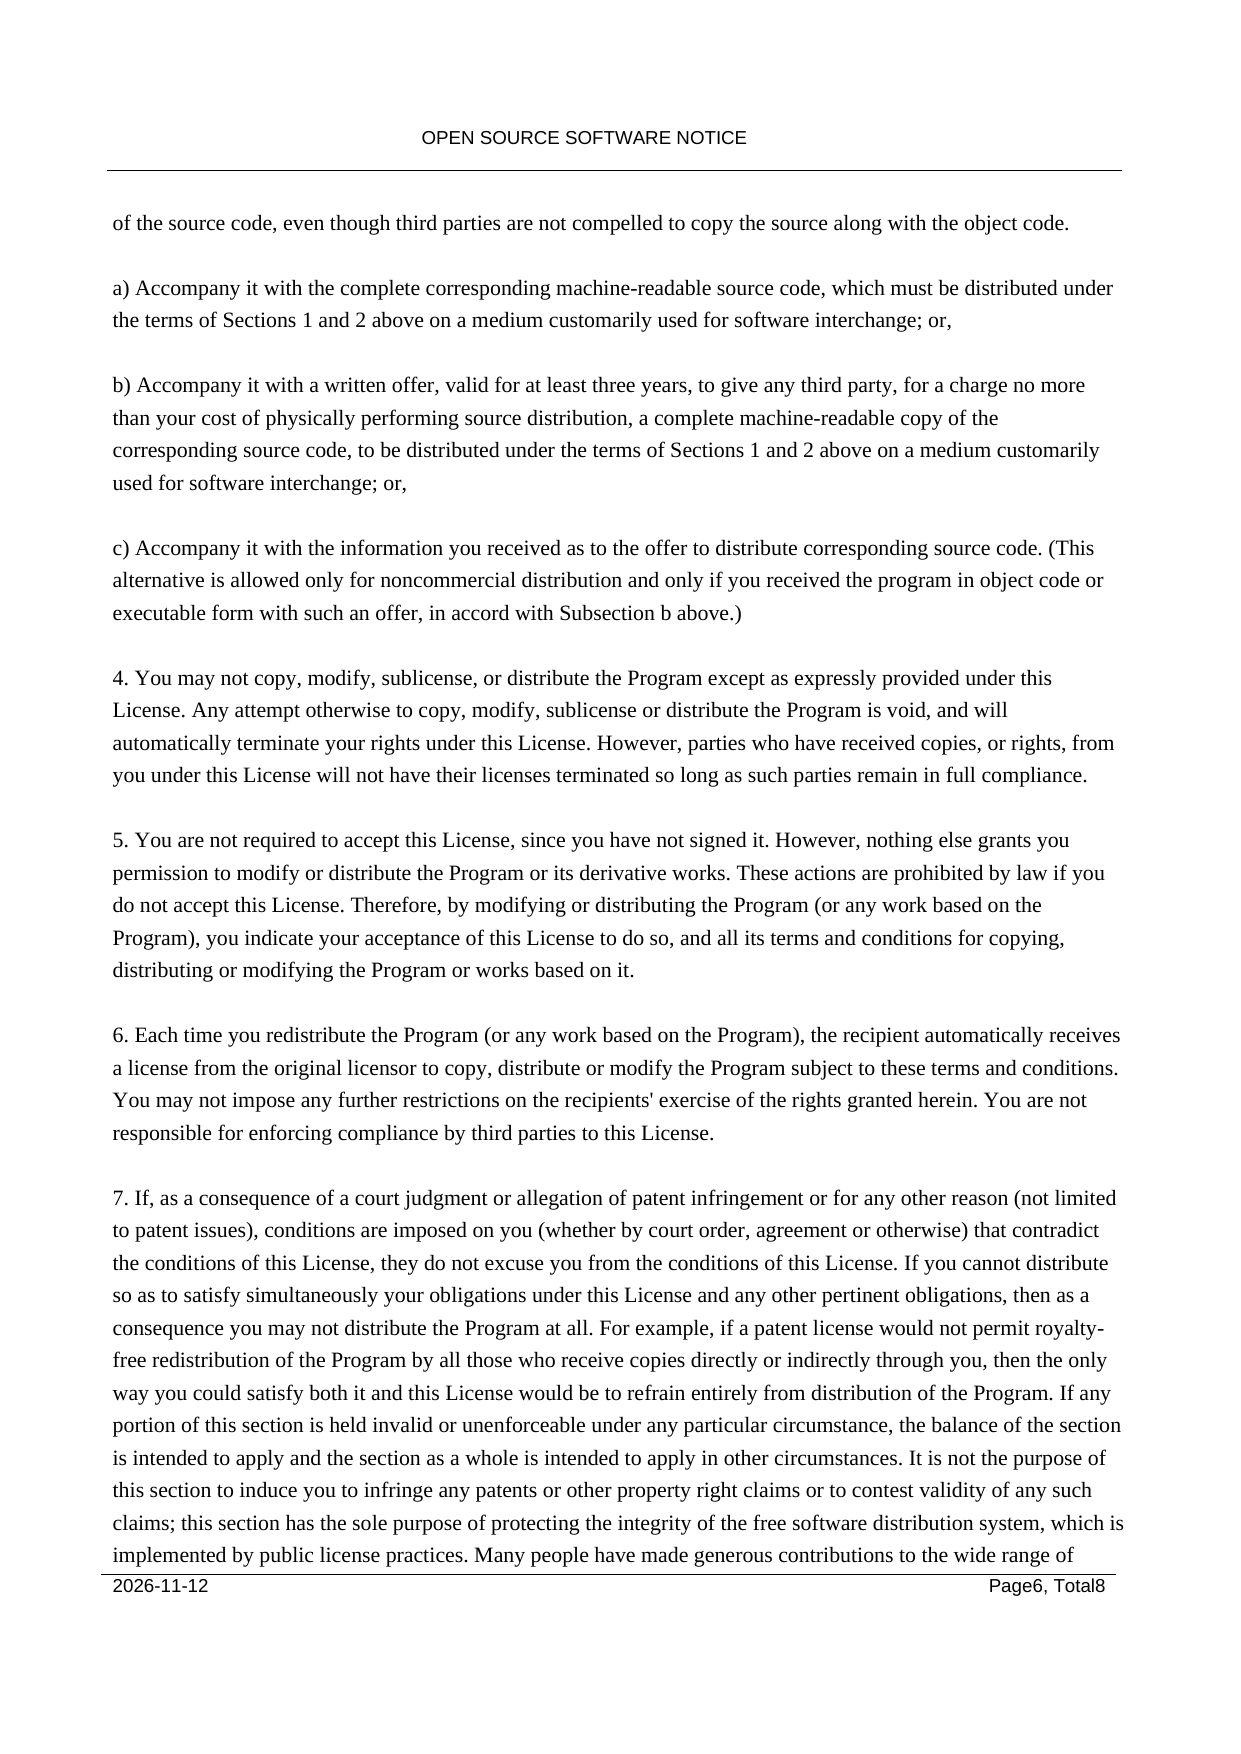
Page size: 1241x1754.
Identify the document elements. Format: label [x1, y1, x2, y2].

text [112, 206, 1128, 1571]
